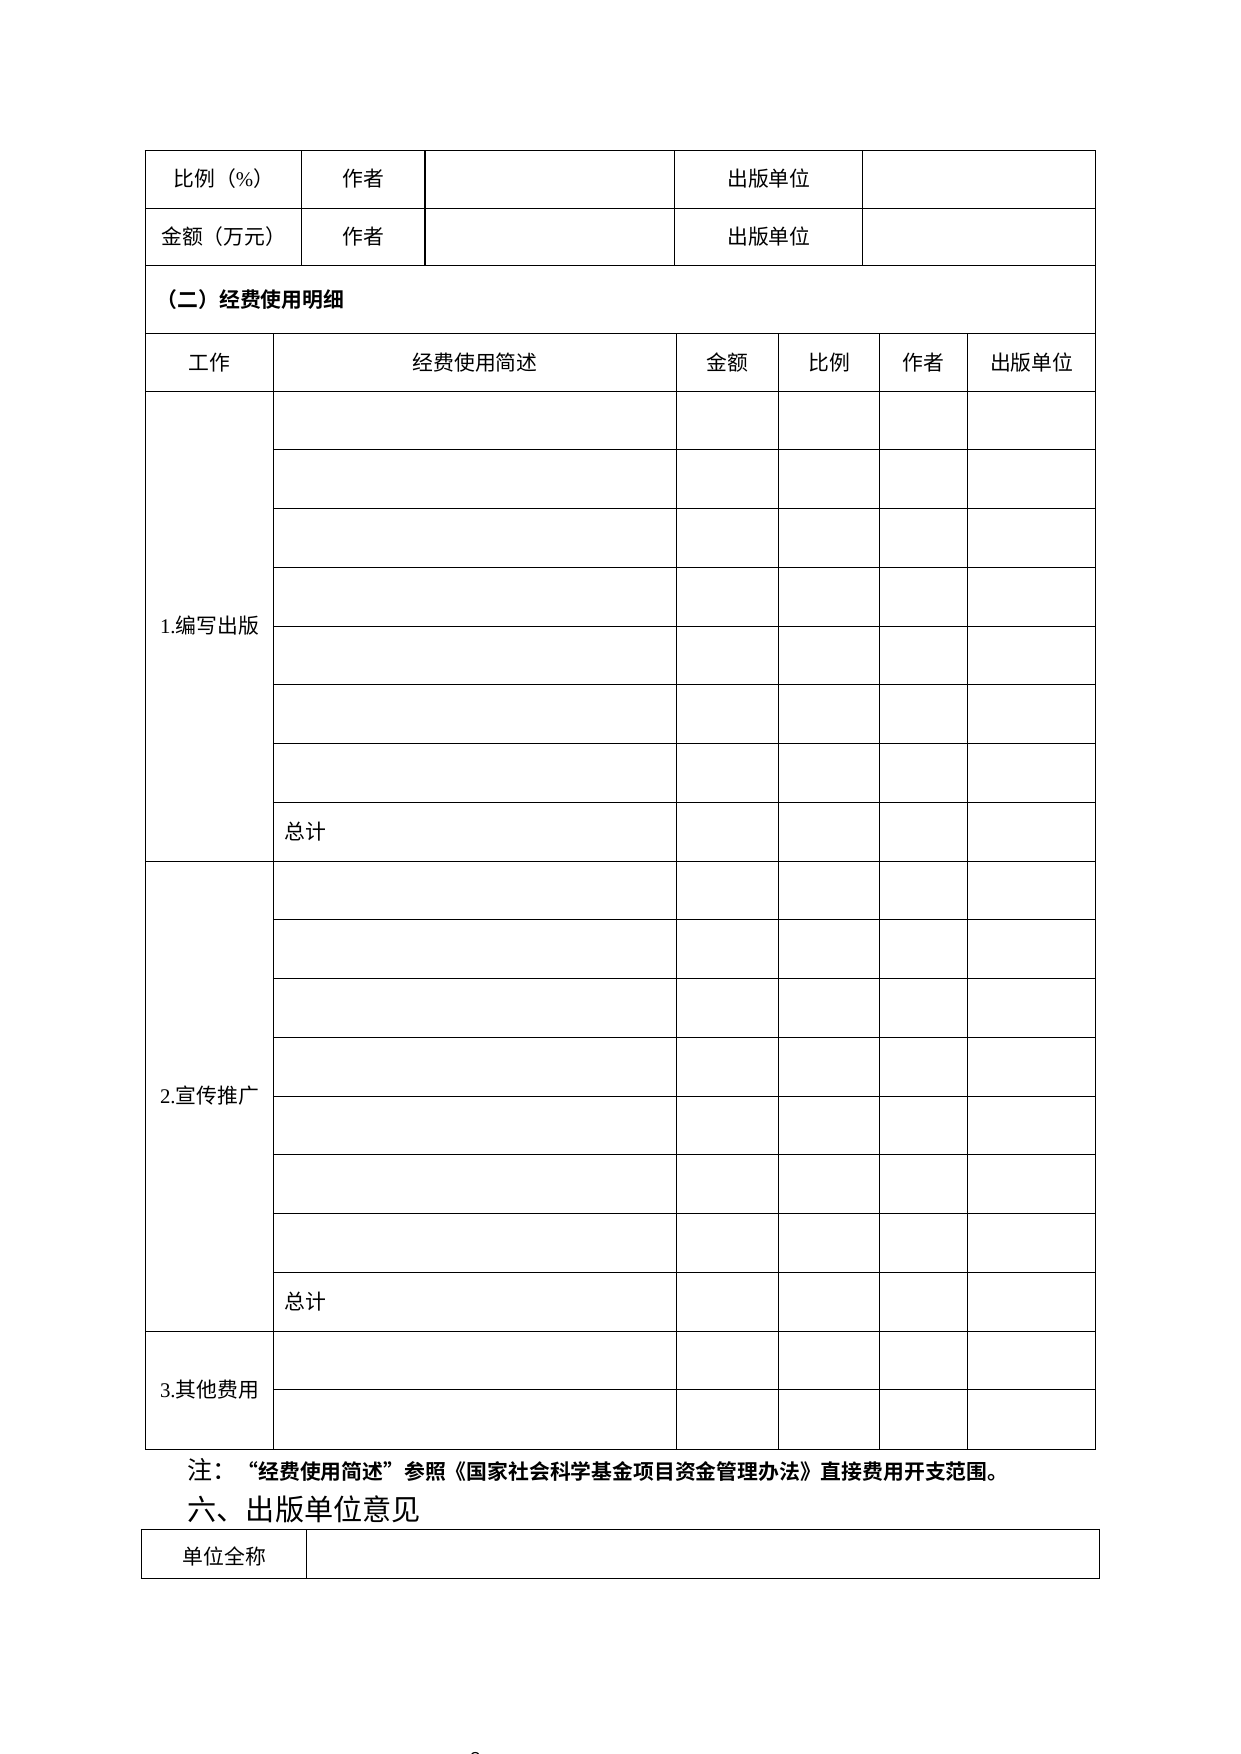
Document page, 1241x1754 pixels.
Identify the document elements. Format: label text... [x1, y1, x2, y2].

table_cell 作者 [302, 209, 424, 265]
table_cell 出版单位 [675, 209, 862, 265]
table_cell [779, 568, 879, 626]
table_cell [274, 1332, 676, 1389]
table_cell [880, 1390, 967, 1449]
table_cell [968, 392, 1095, 449]
table_cell [677, 862, 778, 919]
table_cell [880, 1097, 967, 1154]
table_cell [677, 979, 778, 1037]
table_header [307, 1530, 1099, 1578]
table_cell [880, 568, 967, 626]
table_cell [880, 744, 967, 802]
table_cell [274, 1038, 676, 1096]
table_cell [677, 744, 778, 802]
table_cell [677, 803, 778, 861]
table_cell [880, 392, 967, 449]
table_cell [779, 450, 879, 508]
table_cell [677, 920, 778, 978]
table_cell [968, 1038, 1095, 1096]
table_header 单位全称 [142, 1530, 306, 1578]
table_cell [880, 1155, 967, 1213]
table_cell 总计 [274, 803, 676, 861]
table_cell [779, 1214, 879, 1272]
table_cell [968, 1097, 1095, 1154]
table_cell [968, 685, 1095, 743]
table_cell [880, 685, 967, 743]
table_cell [880, 1273, 967, 1331]
table_cell [968, 627, 1095, 684]
table_cell 金额（万元） [146, 209, 301, 265]
table_cell 3.其他费用 [146, 1332, 273, 1449]
table_cell [779, 862, 879, 919]
table_cell [677, 627, 778, 684]
table_cell [968, 862, 1095, 919]
table_cell [677, 1390, 778, 1449]
table_cell [968, 920, 1095, 978]
table_cell [274, 685, 676, 743]
table_cell [880, 627, 967, 684]
table_cell 2.宣传推广 [146, 862, 273, 1331]
table_cell [274, 920, 676, 978]
table_cell [779, 1332, 879, 1389]
table_cell [677, 1155, 778, 1213]
table_cell [880, 450, 967, 508]
table_cell [968, 1390, 1095, 1449]
table_cell [274, 392, 676, 449]
table_cell 总计 [274, 1273, 676, 1331]
table_cell [880, 1332, 967, 1389]
table_cell [677, 509, 778, 567]
table_cell [968, 979, 1095, 1037]
table_cell [779, 1390, 879, 1449]
text 六、出版单位意见 [187, 1486, 1053, 1529]
table_cell [274, 1214, 676, 1272]
table_cell [880, 1214, 967, 1272]
table_cell [426, 151, 674, 207]
text 注：“经费使用简述”参照《国家社会科学基金项目资金管理办法》直接费用开支范围。 [187, 1450, 1053, 1486]
table_cell [274, 862, 676, 919]
table_cell [779, 392, 879, 449]
table_cell [274, 1390, 676, 1449]
table_cell [779, 744, 879, 802]
table_cell [779, 627, 879, 684]
table_cell [779, 1097, 879, 1154]
table_cell [274, 627, 676, 684]
table_cell 作者 [880, 334, 967, 391]
table_cell [779, 979, 879, 1037]
table_cell [968, 1155, 1095, 1213]
table_cell 比例 [779, 334, 879, 391]
table_cell [863, 151, 1095, 207]
table_cell [779, 920, 879, 978]
table_cell [880, 803, 967, 861]
table_cell [968, 1214, 1095, 1272]
table_cell 工作 [146, 334, 273, 391]
table_cell [880, 1038, 967, 1096]
table_cell [880, 509, 967, 567]
table_cell [677, 1214, 778, 1272]
table_cell [779, 509, 879, 567]
table_cell [677, 1273, 778, 1331]
table_cell [677, 1038, 778, 1096]
table_cell [677, 1097, 778, 1154]
table_cell [274, 979, 676, 1037]
table_cell [863, 209, 1095, 265]
table_cell [677, 392, 778, 449]
table_cell [880, 979, 967, 1037]
table_cell [274, 1097, 676, 1154]
table_cell [274, 1155, 676, 1213]
table_cell [779, 685, 879, 743]
table_cell [968, 568, 1095, 626]
table_cell [968, 1273, 1095, 1331]
table_cell [968, 744, 1095, 802]
table_cell 经费使用简述 [274, 334, 676, 391]
table_cell [779, 1155, 879, 1213]
table_cell [274, 568, 676, 626]
table_cell [274, 509, 676, 567]
table_cell 出版单位 [968, 334, 1095, 391]
table_cell [968, 803, 1095, 861]
table_cell [779, 1273, 879, 1331]
table_cell [779, 1038, 879, 1096]
table_cell [779, 803, 879, 861]
table_cell 作者 [302, 151, 424, 207]
table_cell [677, 568, 778, 626]
table_cell 出版单位 [675, 151, 862, 207]
table_cell [677, 1332, 778, 1389]
table_cell [677, 450, 778, 508]
table_cell 金额 [677, 334, 778, 391]
table_cell [968, 450, 1095, 508]
table_cell [426, 209, 674, 265]
table_cell [677, 685, 778, 743]
table_cell 1.编写出版 [146, 392, 273, 861]
table_cell [880, 862, 967, 919]
table_cell [880, 920, 967, 978]
table_cell 比例（%） [146, 151, 301, 207]
table_cell （二）经费使用明细 [146, 266, 1095, 333]
table_cell [274, 450, 676, 508]
table_cell [968, 1332, 1095, 1389]
table_cell [968, 509, 1095, 567]
table_cell [274, 744, 676, 802]
